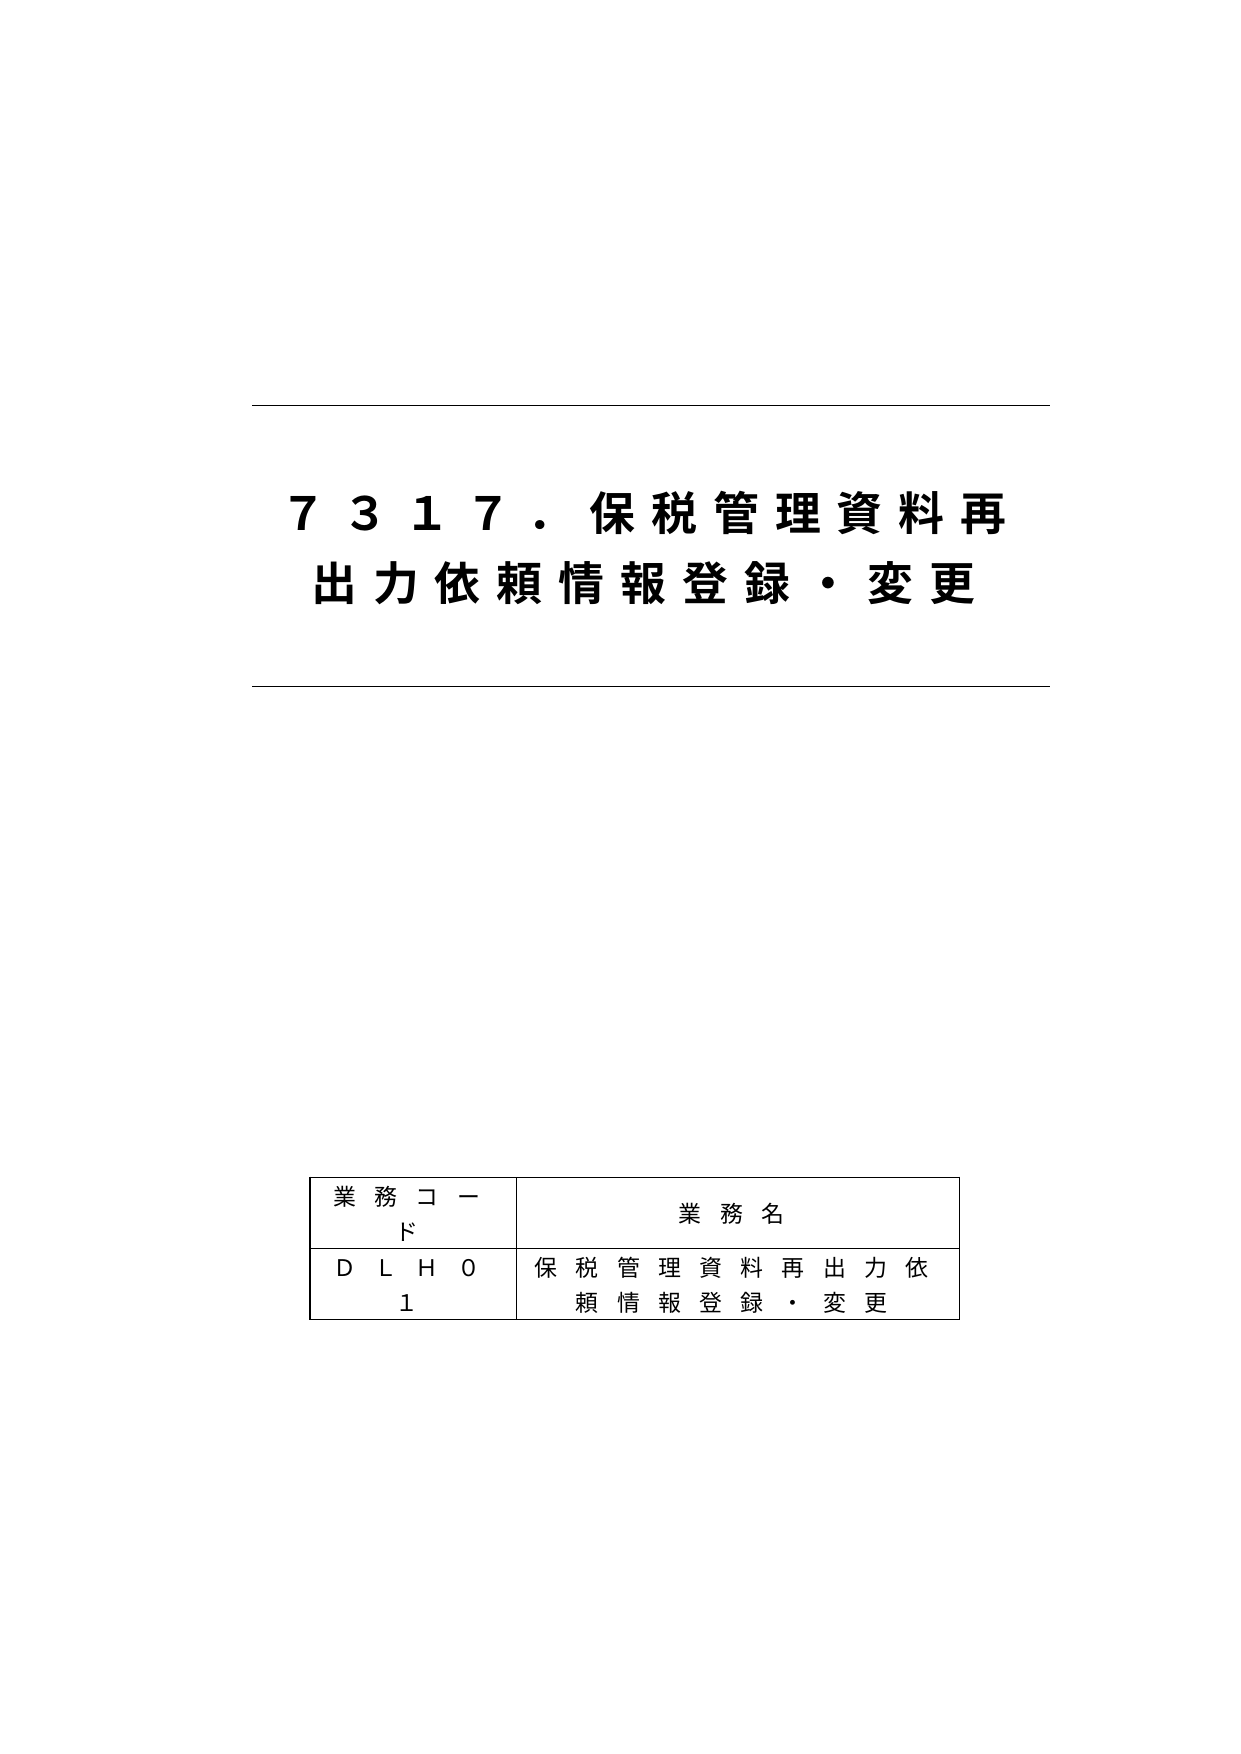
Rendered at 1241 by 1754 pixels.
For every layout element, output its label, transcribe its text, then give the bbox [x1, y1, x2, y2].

table_header 業務コード [311, 1178, 516, 1248]
table_header 業務名 [517, 1178, 959, 1248]
table_cell 保税管理資料再出力依頼情報登録・変更 [517, 1249, 959, 1319]
table_cell ＤＬＨ０１ [311, 1249, 516, 1319]
table_header ７３１７．保税管理資料再出力依頼情報登録・変更 [252, 406, 1049, 686]
